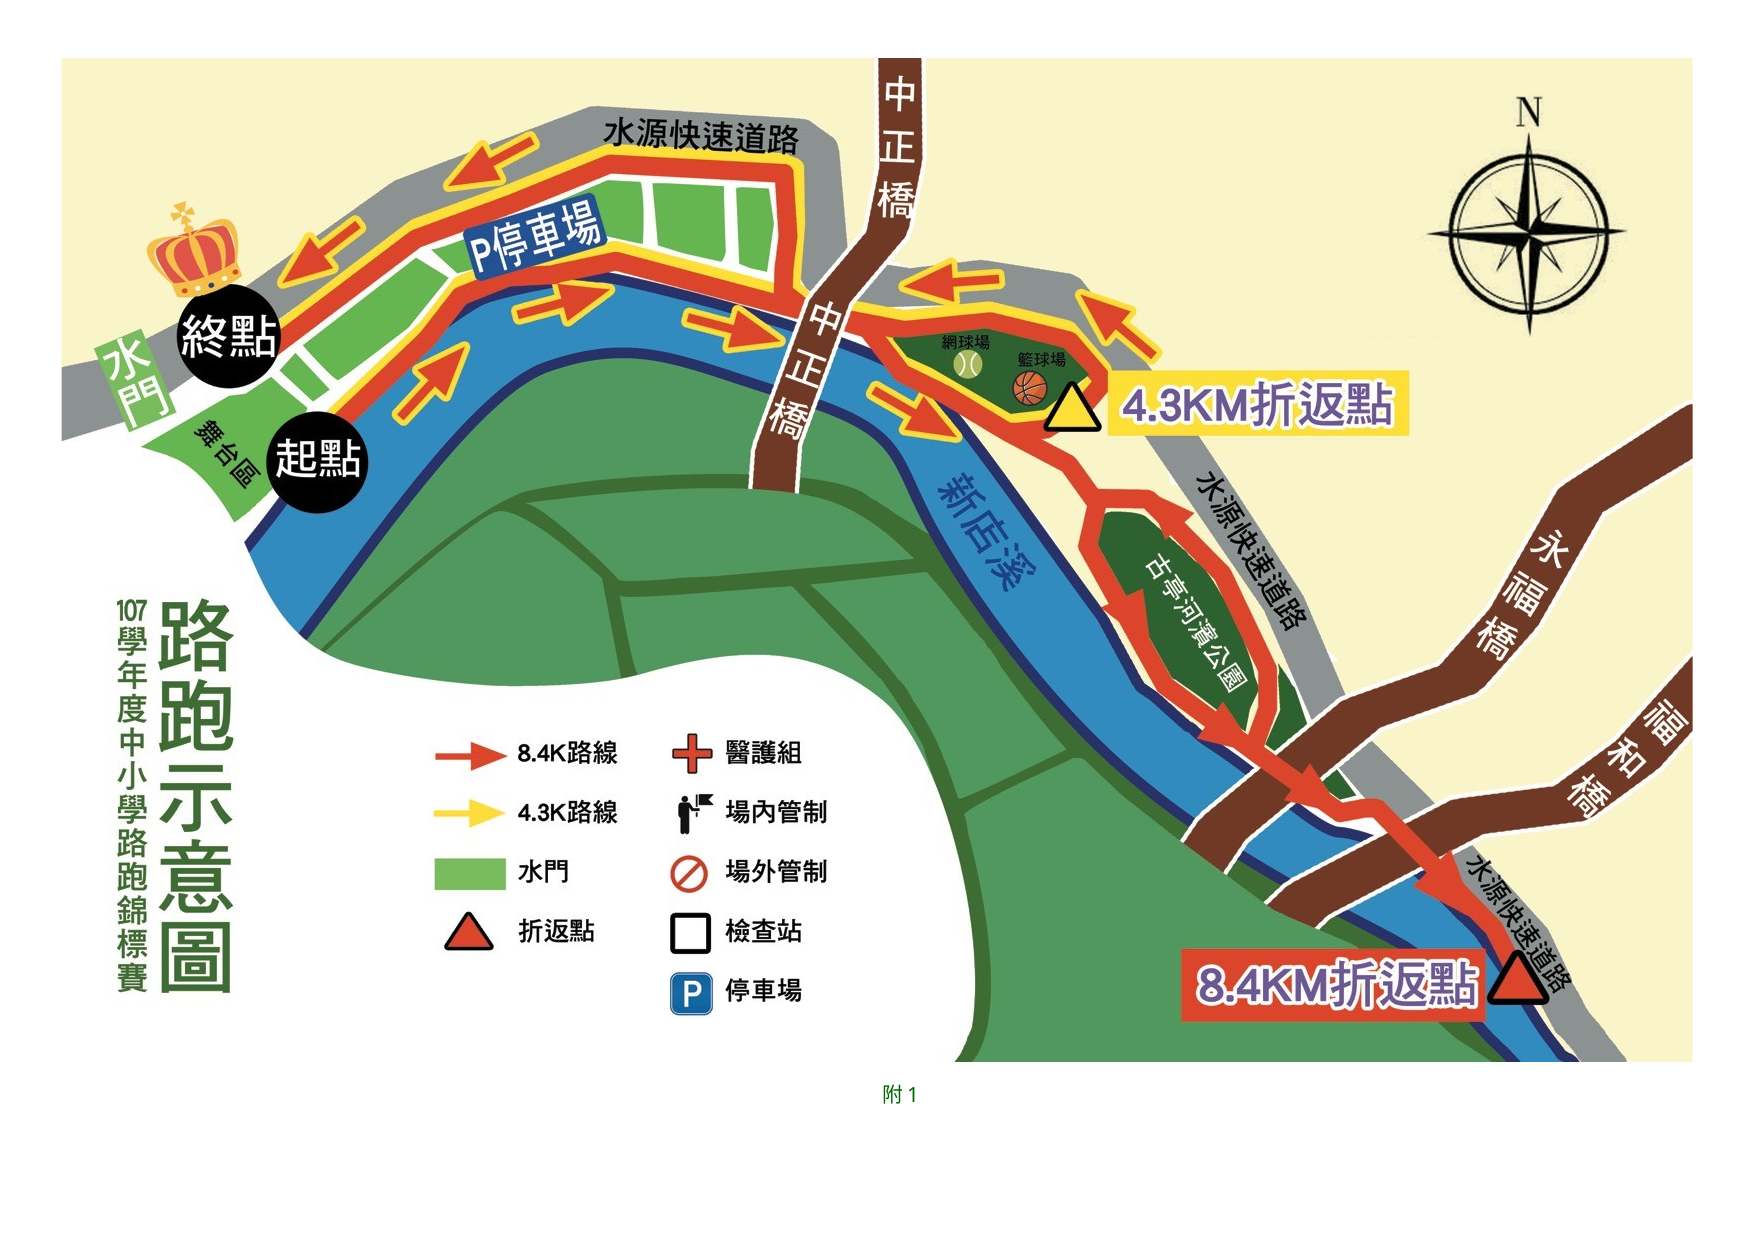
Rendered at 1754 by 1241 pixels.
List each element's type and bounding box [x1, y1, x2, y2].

picture [61, 58, 1693, 1062]
